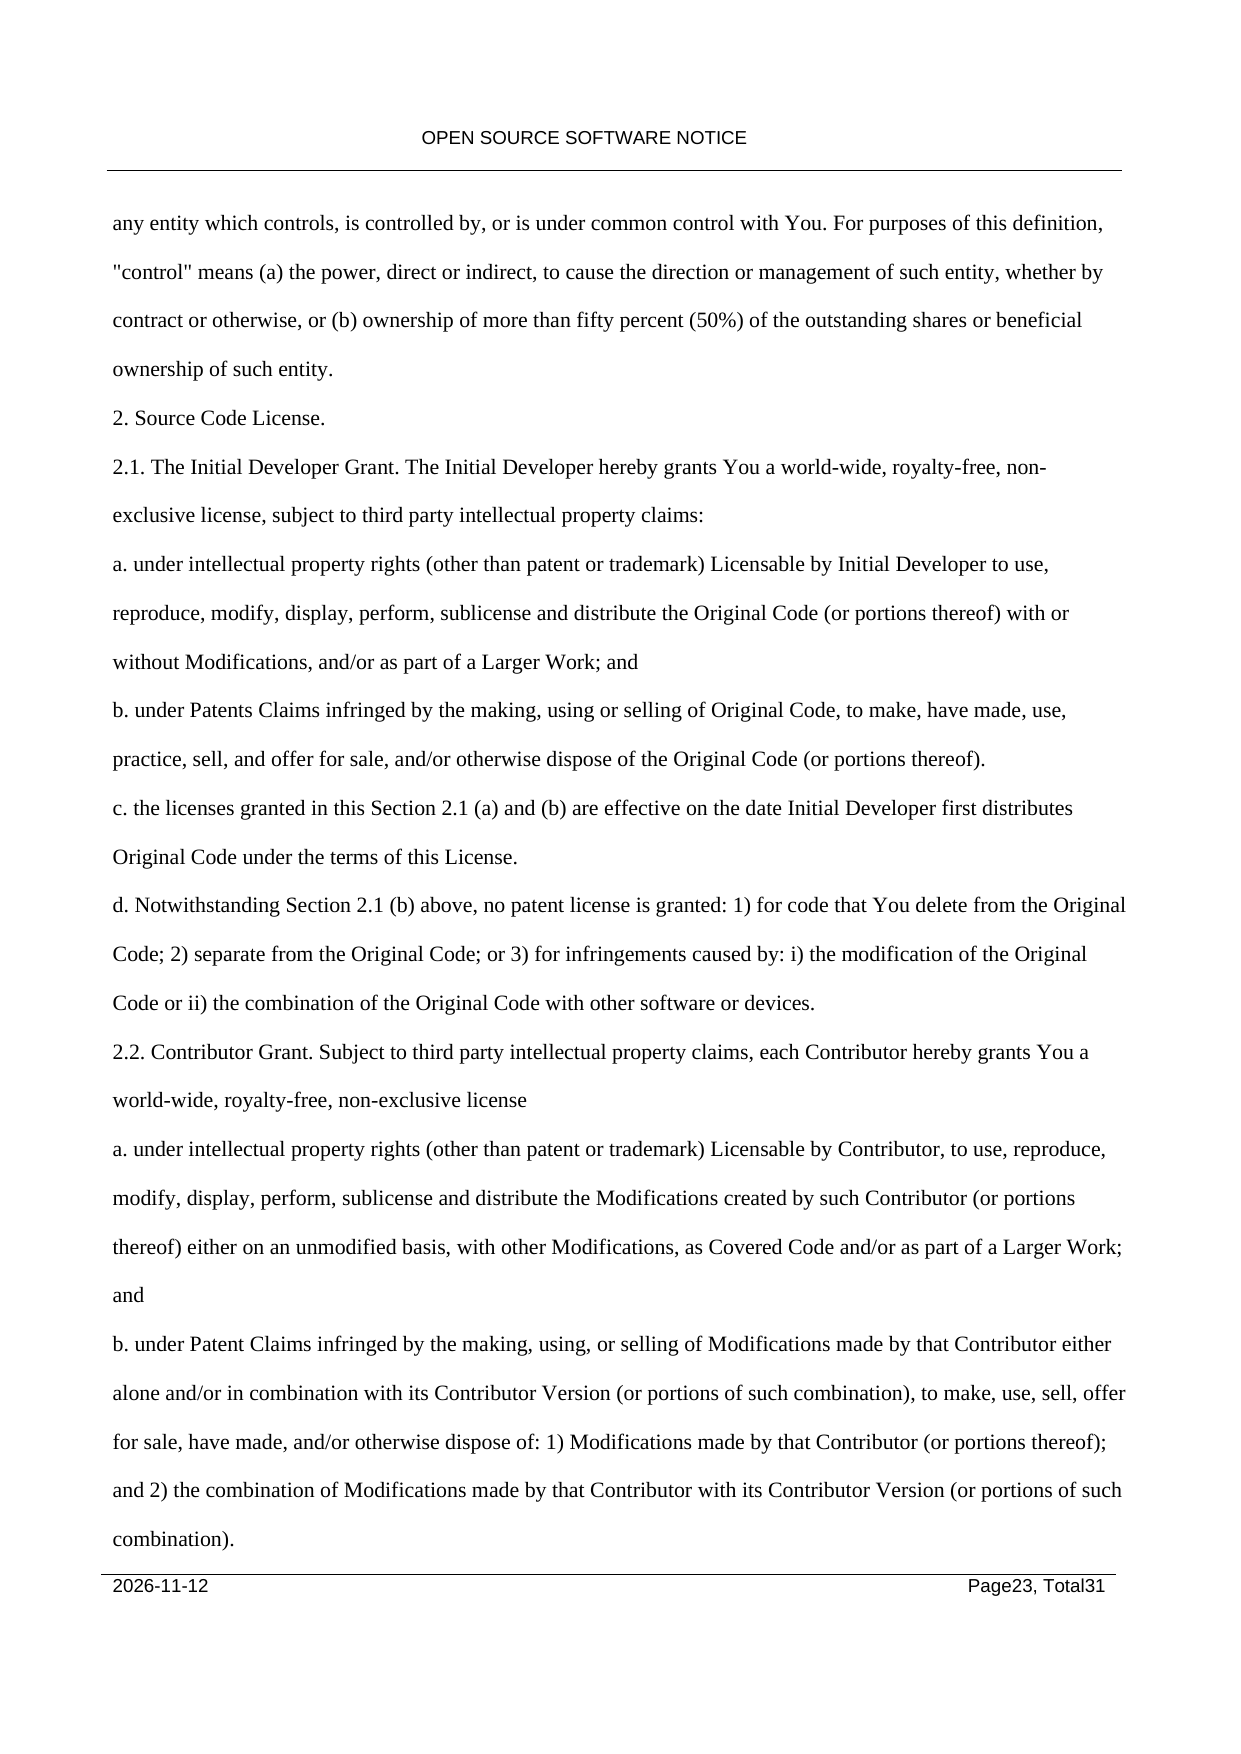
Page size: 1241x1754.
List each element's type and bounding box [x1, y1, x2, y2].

text [112, 206, 1128, 1555]
